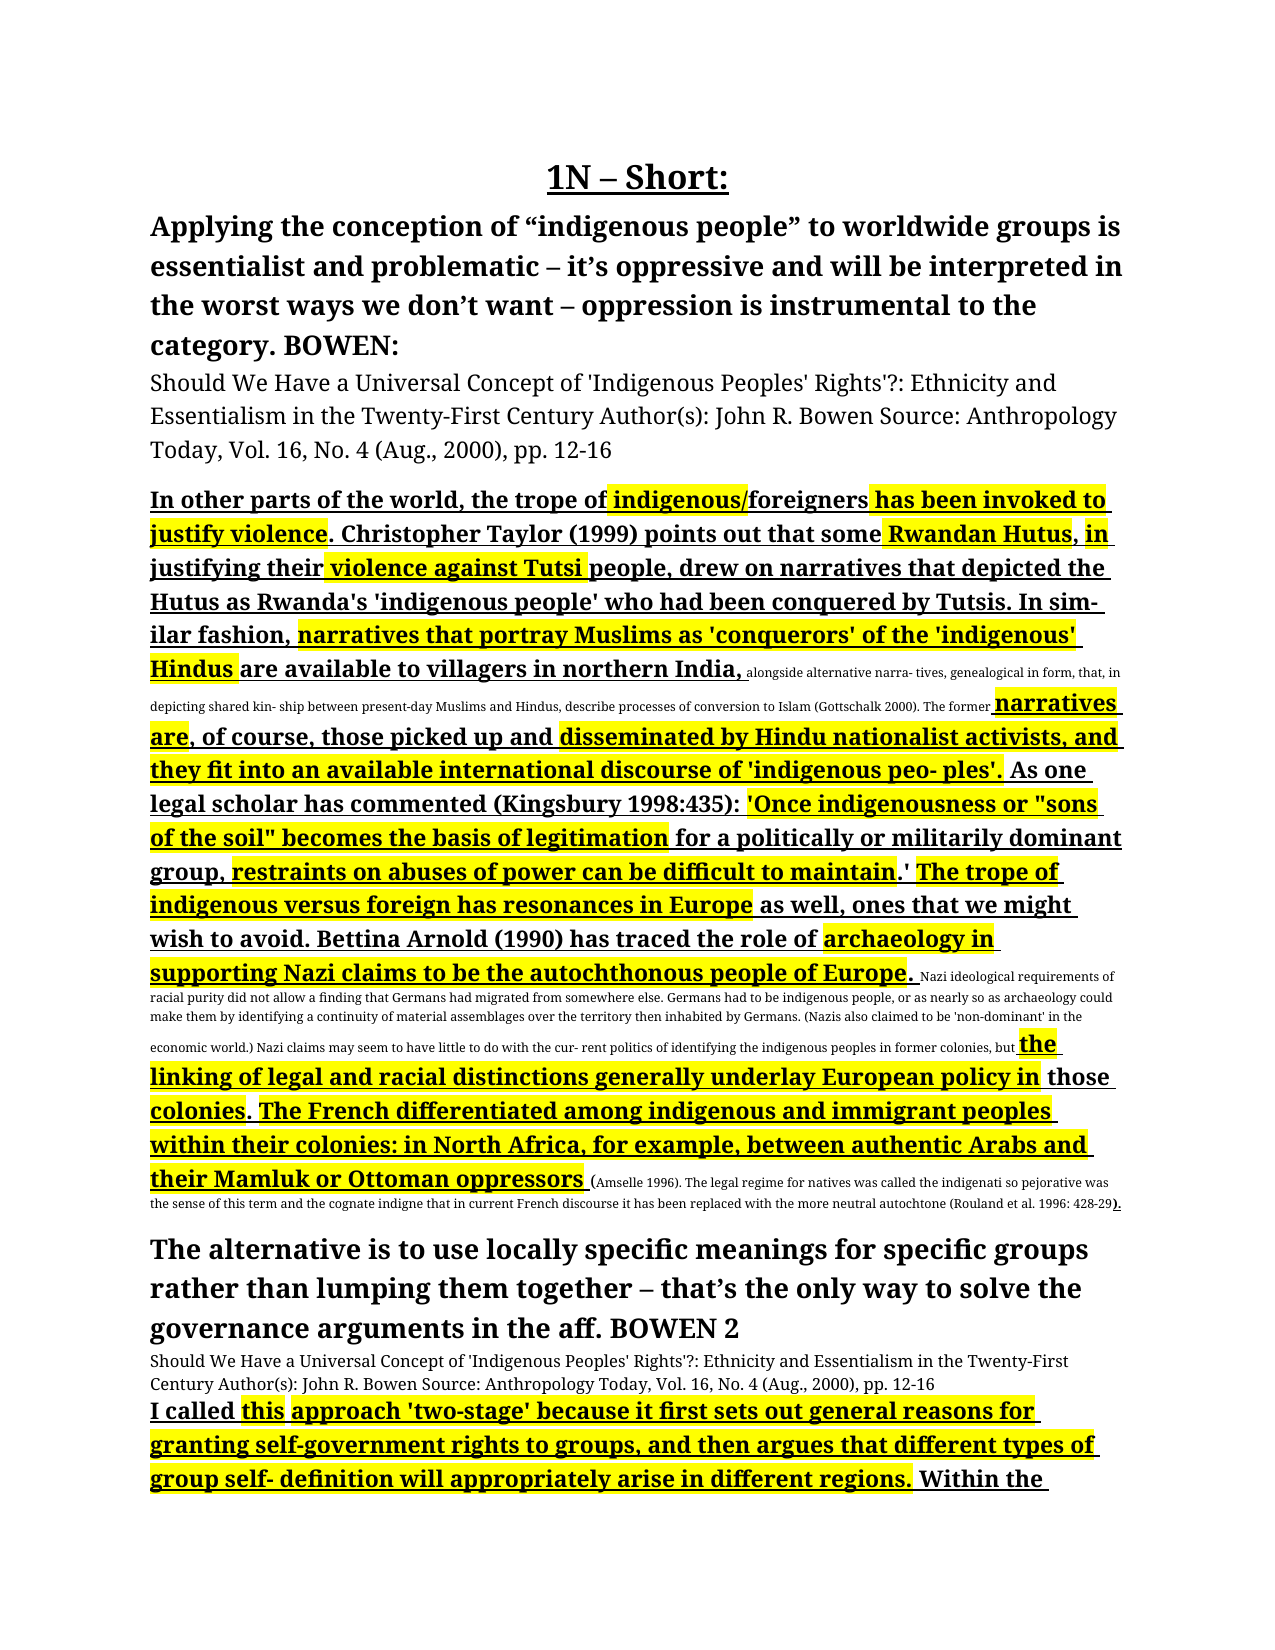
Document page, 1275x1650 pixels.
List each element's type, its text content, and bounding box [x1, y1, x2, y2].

text Should We Have a Universal Concept of 'Indigenous Peoples' Rights'?: Ethnicity and Essentialism in the Twenty-First Century Author(s): John R. Bowen Source: Anthropology Today, Vol. 16, No. 4 (Aug., 2000), pp. 12-16 [150, 1349, 1125, 1395]
subtitle The alternative is to use locally specific meanings for specific groups rather than lumping them together – that’s the only way to solve the governance arguments in the aff. BOWEN 2 [150, 1230, 1125, 1347]
subtitle Applying the conception of “indigenous people” to worldwide groups is essentialist and problematic – it’s oppressive and will be interpreted in the worst ways we don’t want – oppression is instrumental to the category. BOWEN: [150, 207, 1125, 363]
subtitle 1N – Short: [150, 154, 1125, 199]
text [150, 1395, 1125, 1494]
text Should We Have a Universal Concept of 'Indigenous Peoples' Rights'?: Ethnicity and Essentialism in the Twenty-First Century Author(s): John R. Bowen Source: Anthropology Today, Vol. 16, No. 4 (Aug., 2000), pp. 12-16 [150, 366, 1125, 465]
text In other parts of the world, the trope of indigenous/foreigners has been invoked to justify violence. Christopher Taylor (1999) points out that some Rwandan Hutus, in justifying their violence against Tutsi people, drew on narratives that depicted the Hutus as Rwanda's 'indigenous people' who had been conquered by Tutsis. In sim- ilar fashion, narratives that portray Muslims as 'conquerors' of the 'indigenous' Hindus are available to villagers in northern India, alongside alternative narra- tives, genealogical in form, that, in depicting shared kin- ship between present-day Muslims and Hindus, describe processes of conversion to Islam (Gottschalk 2000). The former narratives are, of course, those picked up and disseminated by Hindu nationalist activists, and they fit into an available international discourse of 'indigenous peo- ples'. As one legal scholar has commented (Kingsbury 1998:435): 'Once indigenousness or "sons of the soil" becomes the basis of legitimation for a politically or militarily dominant group, restraints on abuses of power can be difficult to maintain.' The trope of indigenous versus foreign has resonances in Europe as well, ones that we might wish to avoid. Bettina Arnold (1990) has traced the role of archaeology in supporting Nazi claims to be the autochthonous people of Europe. Nazi ideological requirements of racial purity did not allow a finding that Germans had migrated from somewhere else. Germans had to be indigenous people, or as nearly so as archaeology could make them by identifying a continuity of material assemblages over the territory then inhabited by Germans. (Nazis also claimed to be 'non-dominant' in the economic world.) Nazi claims may seem to have little to do with the cur- rent politics of identifying the indigenous peoples in former colonies, but the linking of legal and racial distinctions generally underlay European policy in those colonies. The French differentiated among indigenous and immigrant peoples within their colonies: in North Africa, for example, between authentic Arabs and their Mamluk or Ottoman oppressors (Amselle 1996). The legal regime for natives was called the indigenati so pejorative was the sense of this term and the cognate indigne that in current French discourse it has been replaced with the more neutral autochtone (Rouland et al. 1996: 428-29). [150, 484, 1125, 1212]
